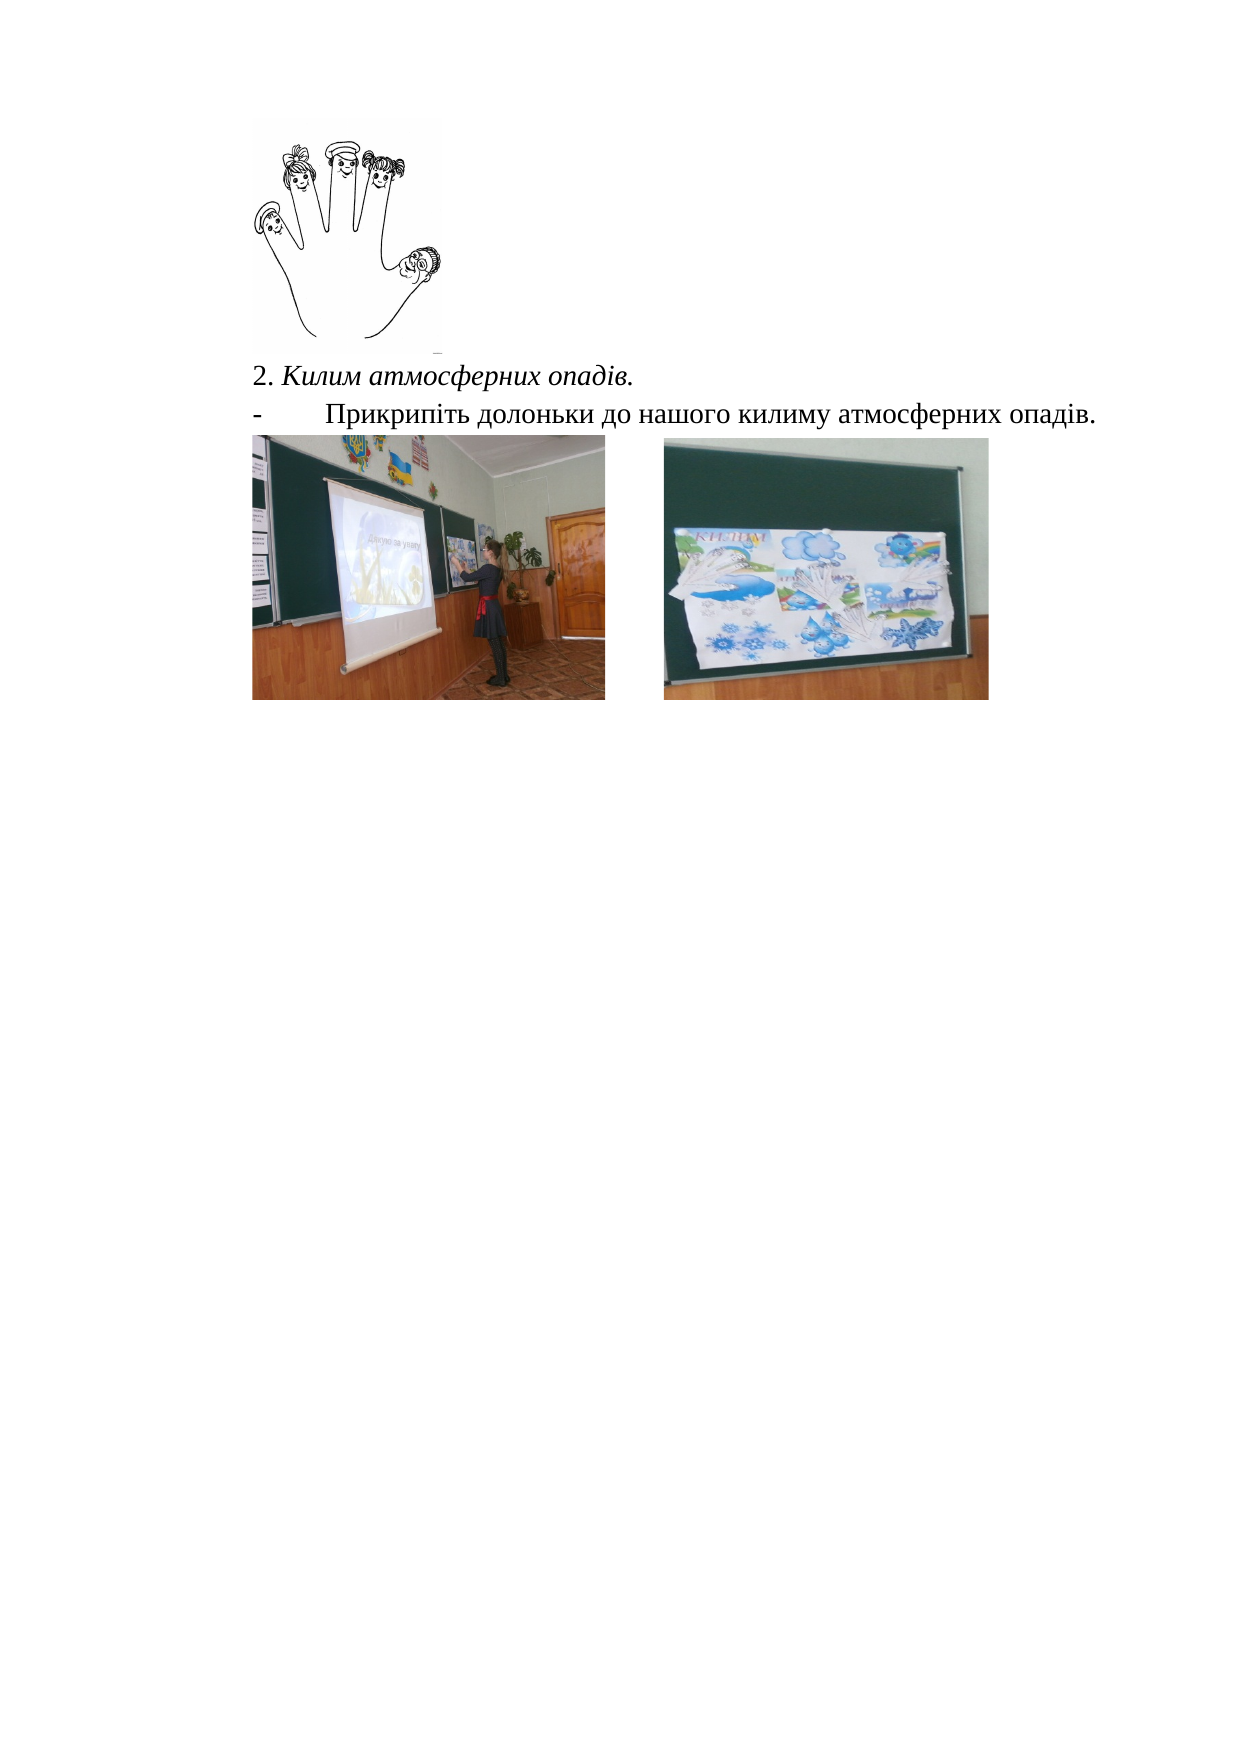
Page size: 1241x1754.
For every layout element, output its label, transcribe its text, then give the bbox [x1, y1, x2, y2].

list 2. Килим атмосферних опадів. [252, 358, 1152, 391]
picture [663, 438, 989, 700]
picture [252, 435, 606, 700]
list - Прикрипіть долоньки до нашого килиму атмосферних опадів. [252, 396, 1152, 430]
picture [252, 118, 443, 354]
